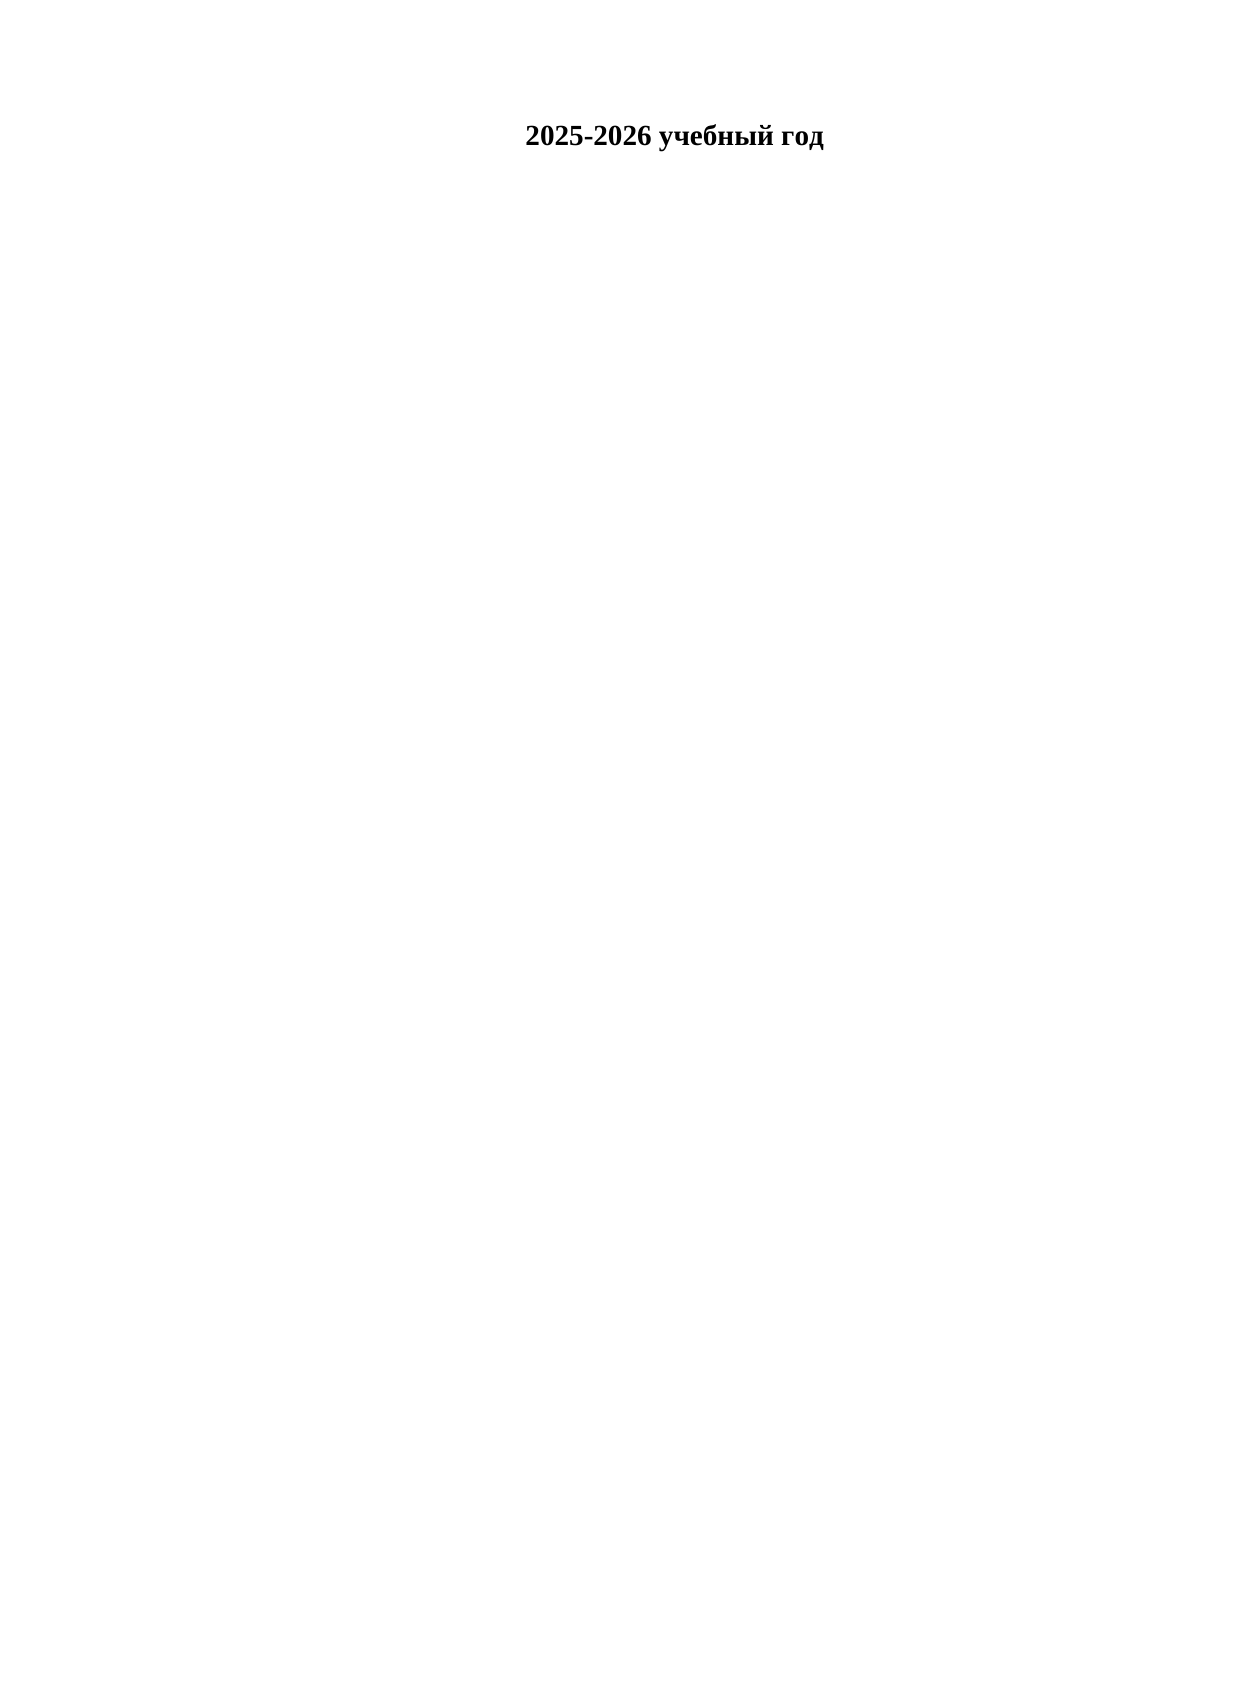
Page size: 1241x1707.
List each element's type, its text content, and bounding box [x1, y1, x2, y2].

text ‌ 2025-2026 учебный год‌ [190, 118, 1152, 152]
